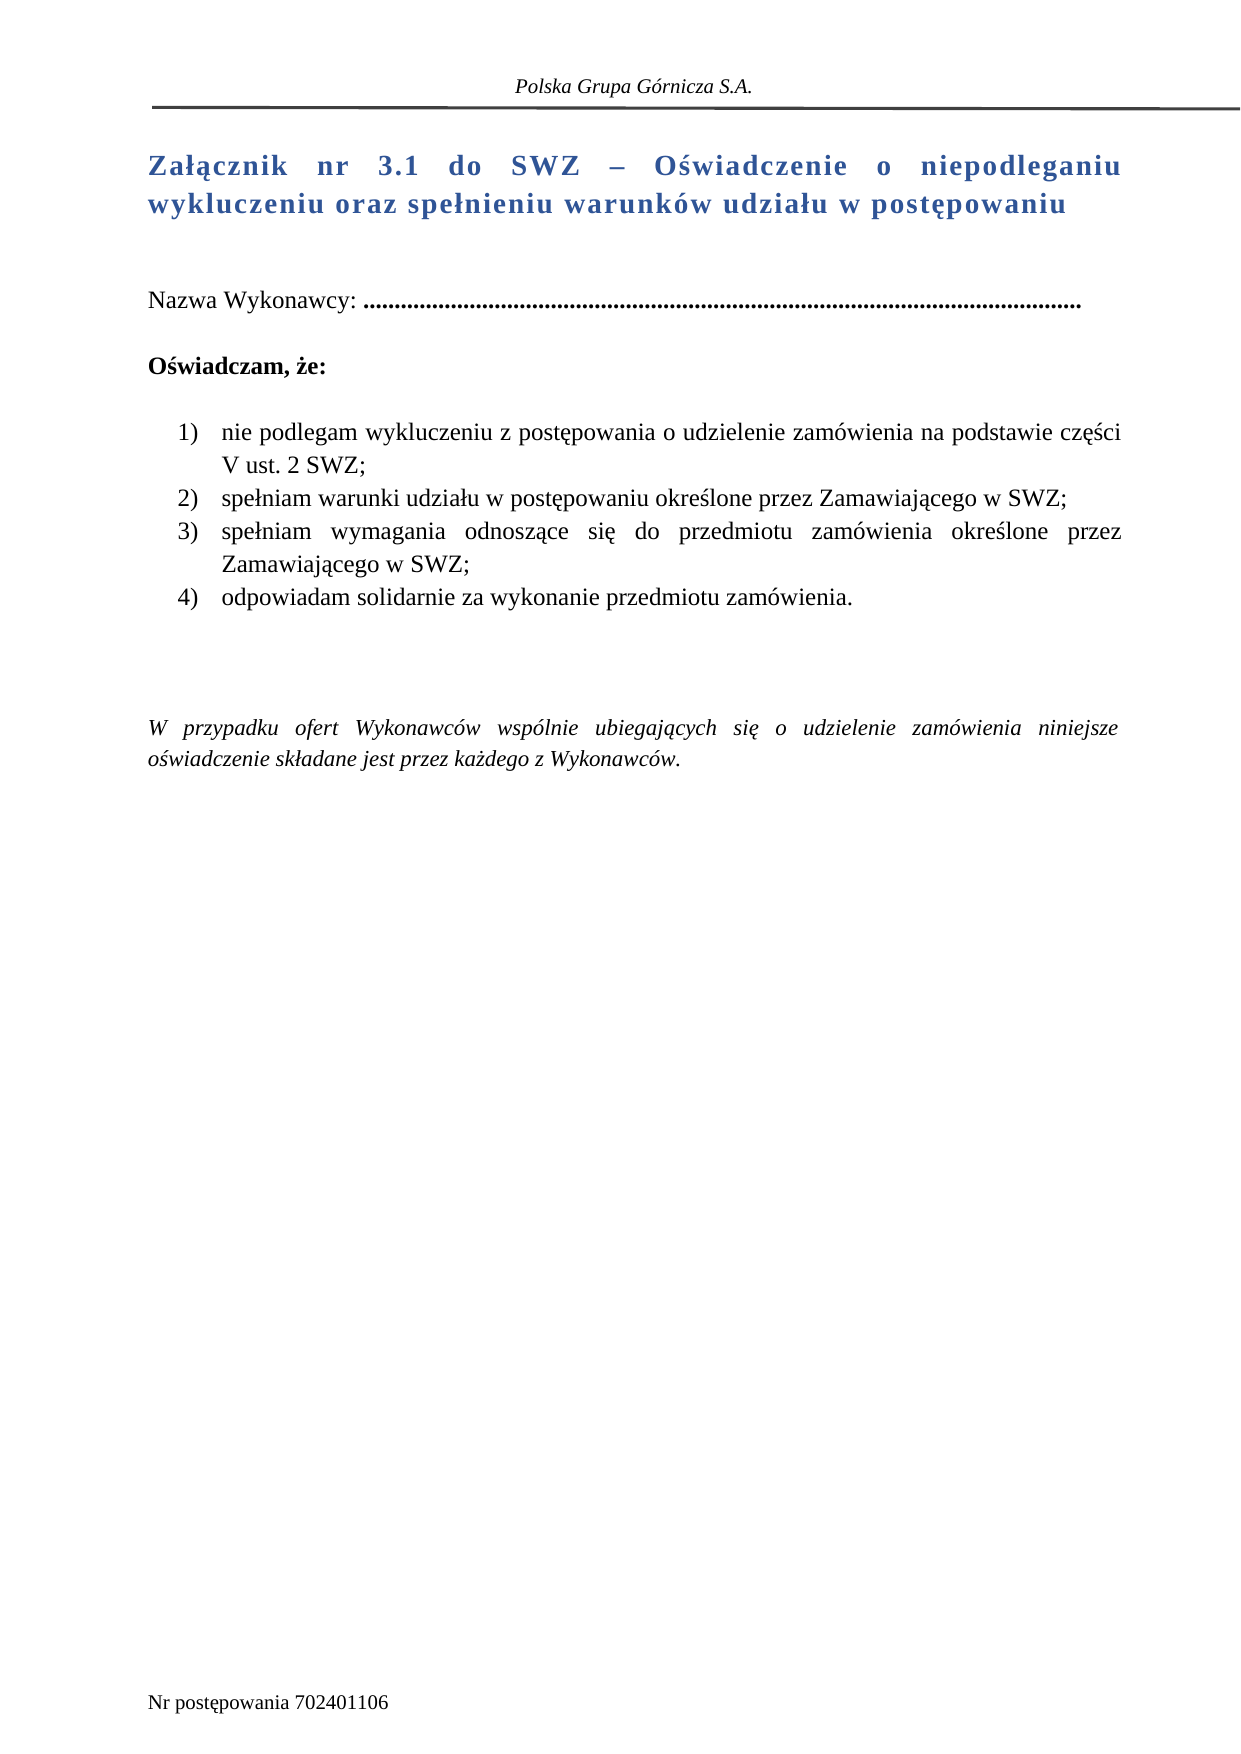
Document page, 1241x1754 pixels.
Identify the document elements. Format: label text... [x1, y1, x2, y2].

list nie podlegam wykluczeniu z postępowania o udzielenie zamówienia na podstawie części V ust. 2 SWZ; [177, 417, 1122, 479]
text Oświadczam, że: [148, 351, 1122, 380]
list spełniam warunki udziału w postępowaniu określone przez Zamawiającego w SWZ; [177, 483, 1122, 512]
text Nazwa Wykonawcy: ................................................................................................................... [148, 285, 1122, 314]
list odpowiadam solidarnie za wykonanie przedmiotu zamówienia. [177, 582, 1122, 611]
text Załącznik nr 3.1 do SWZ – Oświadczenie o niepodleganiu wykluczeniu oraz spełnieniu warunków udziału w postępowaniu [148, 148, 1122, 220]
text W przypadku ofert Wykonawców wspólnie ubiegających się o udzielenie zamówienia niniejsze oświadczenie składane jest przez każdego z Wykonawców. [148, 714, 1122, 771]
list spełniam wymagania odnoszące się do przedmiotu zamówienia określone przez Zamawiającego w SWZ; [177, 516, 1122, 578]
